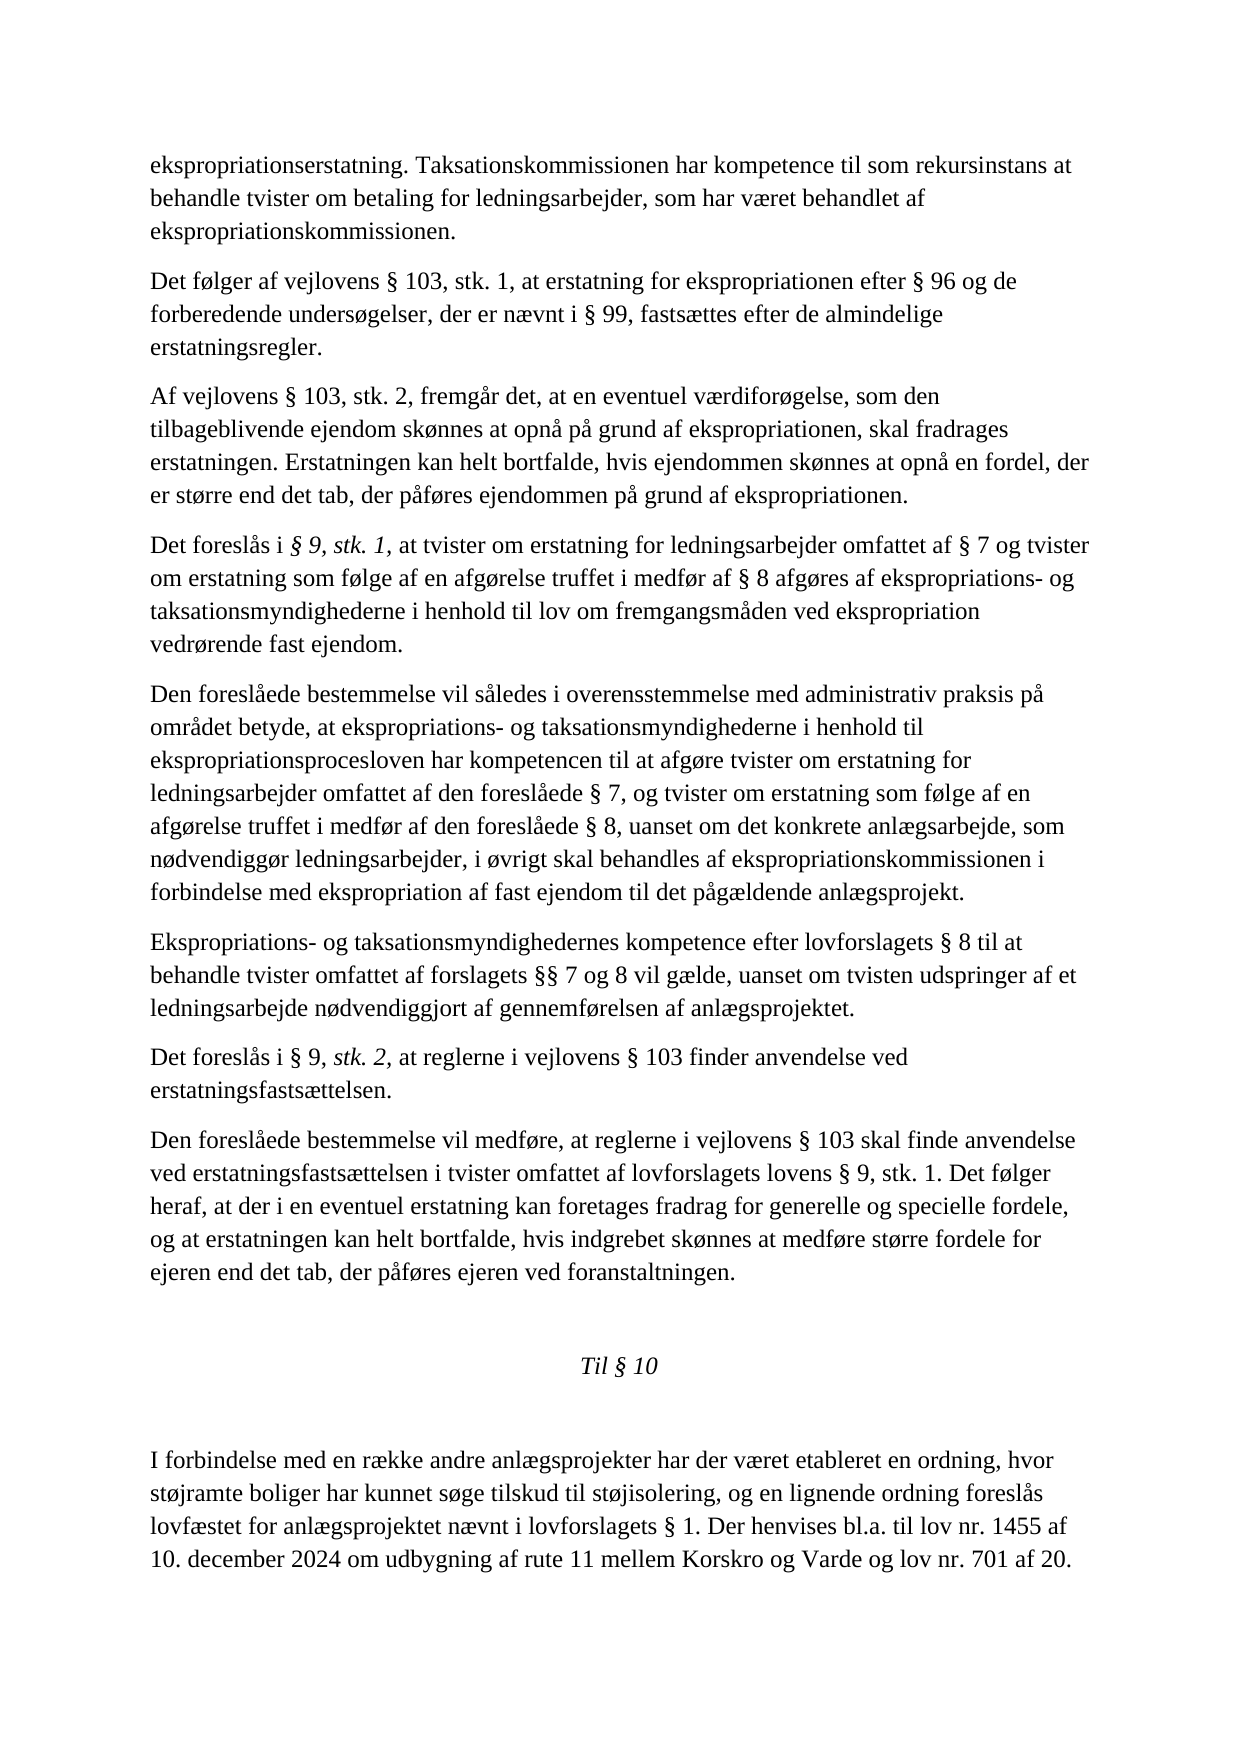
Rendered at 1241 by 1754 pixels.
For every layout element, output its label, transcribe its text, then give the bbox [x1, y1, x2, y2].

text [150, 150, 1090, 245]
text Til § 10 [150, 1351, 1090, 1380]
text Ekspropriations- og taksationsmyndighedernes kompetence efter lovforslagets § 8 til at behandle tvister omfattet af forslagets §§ 7 og 8 vil gælde, uanset om tvisten udspringer af et ledningsarbejde nødvendiggjort af gennemførelsen af anlægsprojektet. [150, 927, 1090, 1022]
text Det foreslås i § 9, stk. 1, at tvister om erstatning for ledningsarbejder omfattet af § 7 og tvister om erstatning som følge af en afgørelse truffet i medfør af § 8 afgøres af ekspropriations- og taksationsmyndighederne i henhold til lov om fremgangsmåden ved ekspropriation vedrørende fast ejendom. [150, 530, 1090, 658]
text Det foreslås i § 9, stk. 2, at reglerne i vejlovens § 103 finder anvendelse ved erstatningsfastsættelsen. [150, 1042, 1090, 1104]
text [150, 1445, 1090, 1573]
text Den foreslåede bestemmelse vil således i overensstemmelse med administrativ praksis på området betyde, at ekspropriations- og taksationsmyndighederne i henhold til ekspropriationsprocesloven har kompetencen til at afgøre tvister om erstatning for ledningsarbejder omfattet af den foreslåede § 7, og tvister om erstatning som følge af en afgørelse truffet i medfør af den foreslåede § 8, uanset om det konkrete anlægsarbejde, som nødvendiggør ledningsarbejder, i øvrigt skal behandles af ekspropriationskommissionen i forbindelse med ekspropriation af fast ejendom til det pågældende anlægsprojekt. [150, 679, 1090, 906]
text Den foreslåede bestemmelse vil medføre, at reglerne i vejlovens § 103 skal finde anvendelse ved erstatningsfastsættelsen i tvister omfattet af lovforslagets lovens § 9, stk. 1. Det følger heraf, at der i en eventuel erstatning kan foretages fradrag for generelle og specielle fordele, og at erstatningen kan helt bortfalde, hvis indgrebet skønnes at medføre større fordele for ejeren end det tab, der påføres ejeren ved foranstaltningen. [150, 1125, 1090, 1286]
text Det følger af vejlovens § 103, stk. 1, at erstatning for ekspropriationen efter § 96 og de forberedende undersøgelser, der er nævnt i § 99, fastsættes efter de almindelige erstatningsregler. [150, 266, 1090, 361]
text Af vejlovens § 103, stk. 2, fremgår det, at en eventuel værdiforøgelse, som den tilbageblivende ejendom skønnes at opnå på grund af ekspropriationen, skal fradrages erstatningen. Erstatningen kan helt bortfalde, hvis ejendommen skønnes at opnå en fordel, der er større end det tab, der påføres ejendommen på grund af ekspropriationen. [150, 381, 1090, 509]
